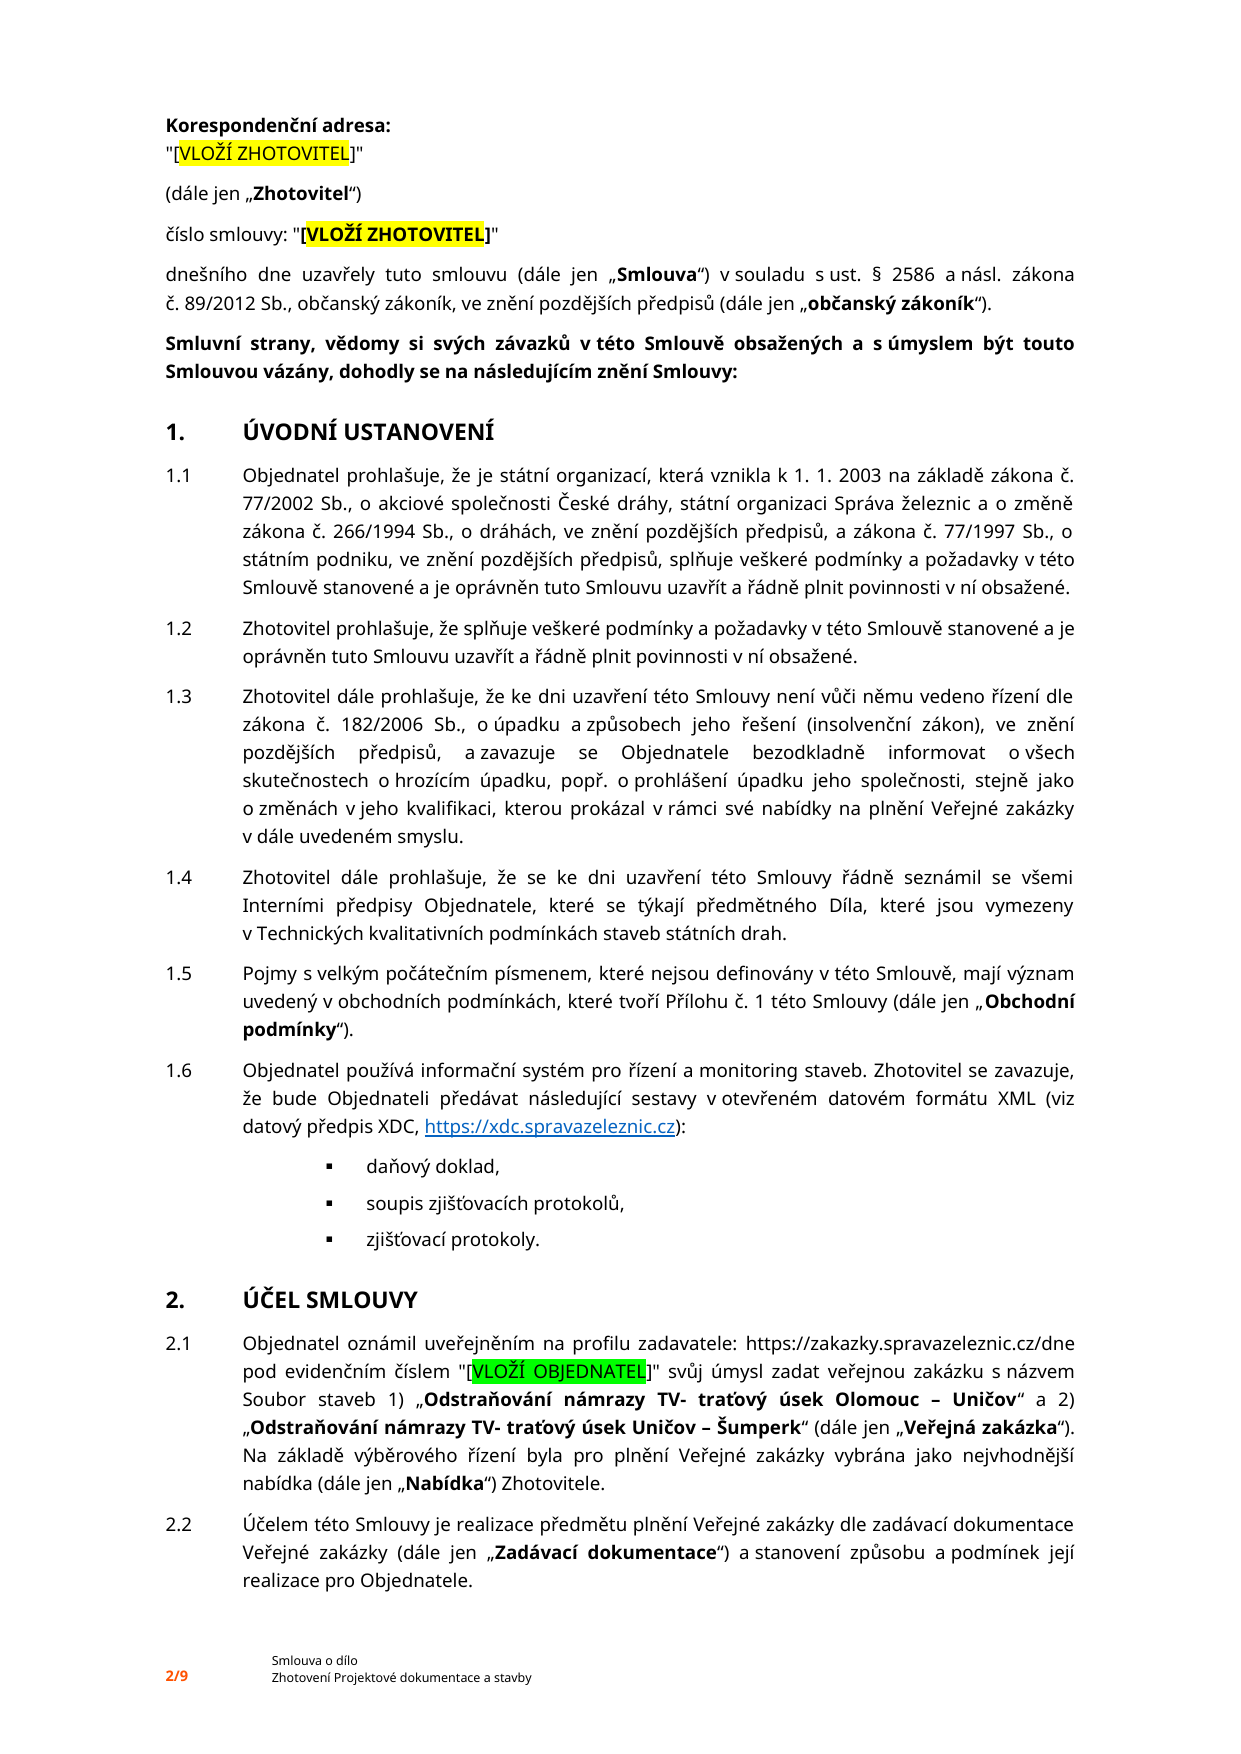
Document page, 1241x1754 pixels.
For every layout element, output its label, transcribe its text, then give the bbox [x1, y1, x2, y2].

text (dále jen „Zhotovitel“) [165, 181, 1075, 206]
text Objednatel používá informační systém pro řízení a monitoring staveb. Zhotovitel se zavazuje, že bude Objednateli předávat následující sestavy v otevřeném datovém formátu XML (viz datový předpis XDC, https://xdc.spravazeleznic.cz): [165, 1057, 1075, 1139]
text Zhotovitel dále prohlašuje, že ke dni uzavření této Smlouvy není vůči němu vedeno řízení dle zákona č. 182/2006 Sb., o úpadku a způsobech jeho řešení (insolvenční zákon), ve znění pozdějších předpisů, a zavazuje se Objednatele bezodkladně informovat o všech skutečnostech o hrozícím úpadku, popř. o prohlášení úpadku jeho společnosti, stejně jako o změnách v jeho kvalifikaci, kterou prokázal v rámci své nabídky na plnění Veřejné zakázky v dále uvedeném smyslu. [165, 683, 1075, 849]
text ÚVODNÍ USTANOVENÍ [165, 416, 1075, 447]
text číslo smlouvy: "[VLOŽÍ ZHOTOVITEL]" [484, 221, 1075, 247]
text ÚČEL SMLOUVY [165, 1284, 1075, 1315]
text daňový doklad, [325, 1154, 1075, 1179]
text Objednatel oznámil uveřejněním na profilu zadavatele: https://zakazky.spravazeleznic.cz/dne pod evidenčním číslem "[VLOŽÍ OBJEDNATEL]" svůj úmysl zadat veřejnou zakázku s názvem Soubor staveb 1) „Odstraňování námrazy TV- traťový úsek Olomouc – Uničov“ a 2) „Odstraňování námrazy TV- traťový úsek Uničov – Šumperk“ (dále jen „Veřejná zakázka“). Na základě výběrového řízení byla pro plnění Veřejné zakázky vybrána jako nejvhodnější nabídka (dále jen „Nabídka“) Zhotovitele. [165, 1331, 1075, 1496]
text Účelem této Smlouvy je realizace předmětu plnění Veřejné zakázky dle zadávací dokumentace Veřejné zakázky (dále jen „Zadávací dokumentace“) a stanovení způsobu a podmínek její realizace pro Objednatele. [165, 1511, 1075, 1593]
text zjišťovací protokoly. [325, 1227, 1075, 1252]
text Objednatel prohlašuje, že je státní organizací, která vznikla k 1. 1. 2003 na základě zákona č. 77/2002 Sb., o akciové společnosti České dráhy, státní organizaci Správa železnic a o změně zákona č. 266/1994 Sb., o dráhách, ve znění pozdějších předpisů, a zákona č. 77/1997 Sb., o státním podniku, ve znění pozdějších předpisů, splňuje veškeré podmínky a požadavky v této Smlouvě stanovené a je oprávněn tuto Smlouvu uzavřít a řádně plnit povinnosti v ní obsažené. [165, 462, 1075, 600]
text dnešního dne uzavřely tuto smlouvu (dále jen „Smlouva“) v souladu s ust. § 2586 a násl. zákona č. 89/2012 Sb., občanský zákoník, ve znění pozdějších předpisů (dále jen „občanský zákoník“). [165, 262, 1075, 315]
text Pojmy s velkým počátečním písmenem, které nejsou definovány v této Smlouvě, mají význam uvedený v obchodních podmínkách, které tvoří Přílohu č. 1 této Smlouvy (dále jen „Obchodní podmínky“). [165, 961, 1075, 1042]
text Zhotovitel dále prohlašuje, že se ke dni uzavření této Smlouvy řádně seznámil se všemi Interními předpisy Objednatele, které se týkají předmětného Díla, které jsou vymezeny v Technických kvalitativních podmínkách staveb státních drah. [165, 864, 1075, 946]
text číslo smlouvy: "[VLOŽÍ ZHOTOVITEL]" [165, 221, 306, 247]
text Zhotovitel prohlašuje, že splňuje veškeré podmínky a požadavky v této Smlouvě stanovené a je oprávněn tuto Smlouvu uzavřít a řádně plnit povinnosti v ní obsažené. [165, 615, 1075, 668]
text Korespondenční adresa: [165, 112, 1075, 138]
text soupis zjišťovacích protokolů, [325, 1190, 1075, 1216]
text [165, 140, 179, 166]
text "[VLOŽÍ ZHOTOVITEL]" [349, 140, 1075, 166]
text Smluvní strany, vědomy si svých závazků v této Smlouvě obsažených a s úmyslem být touto Smlouvou vázány, dohodly se na následujícím znění Smlouvy: [165, 330, 1075, 384]
